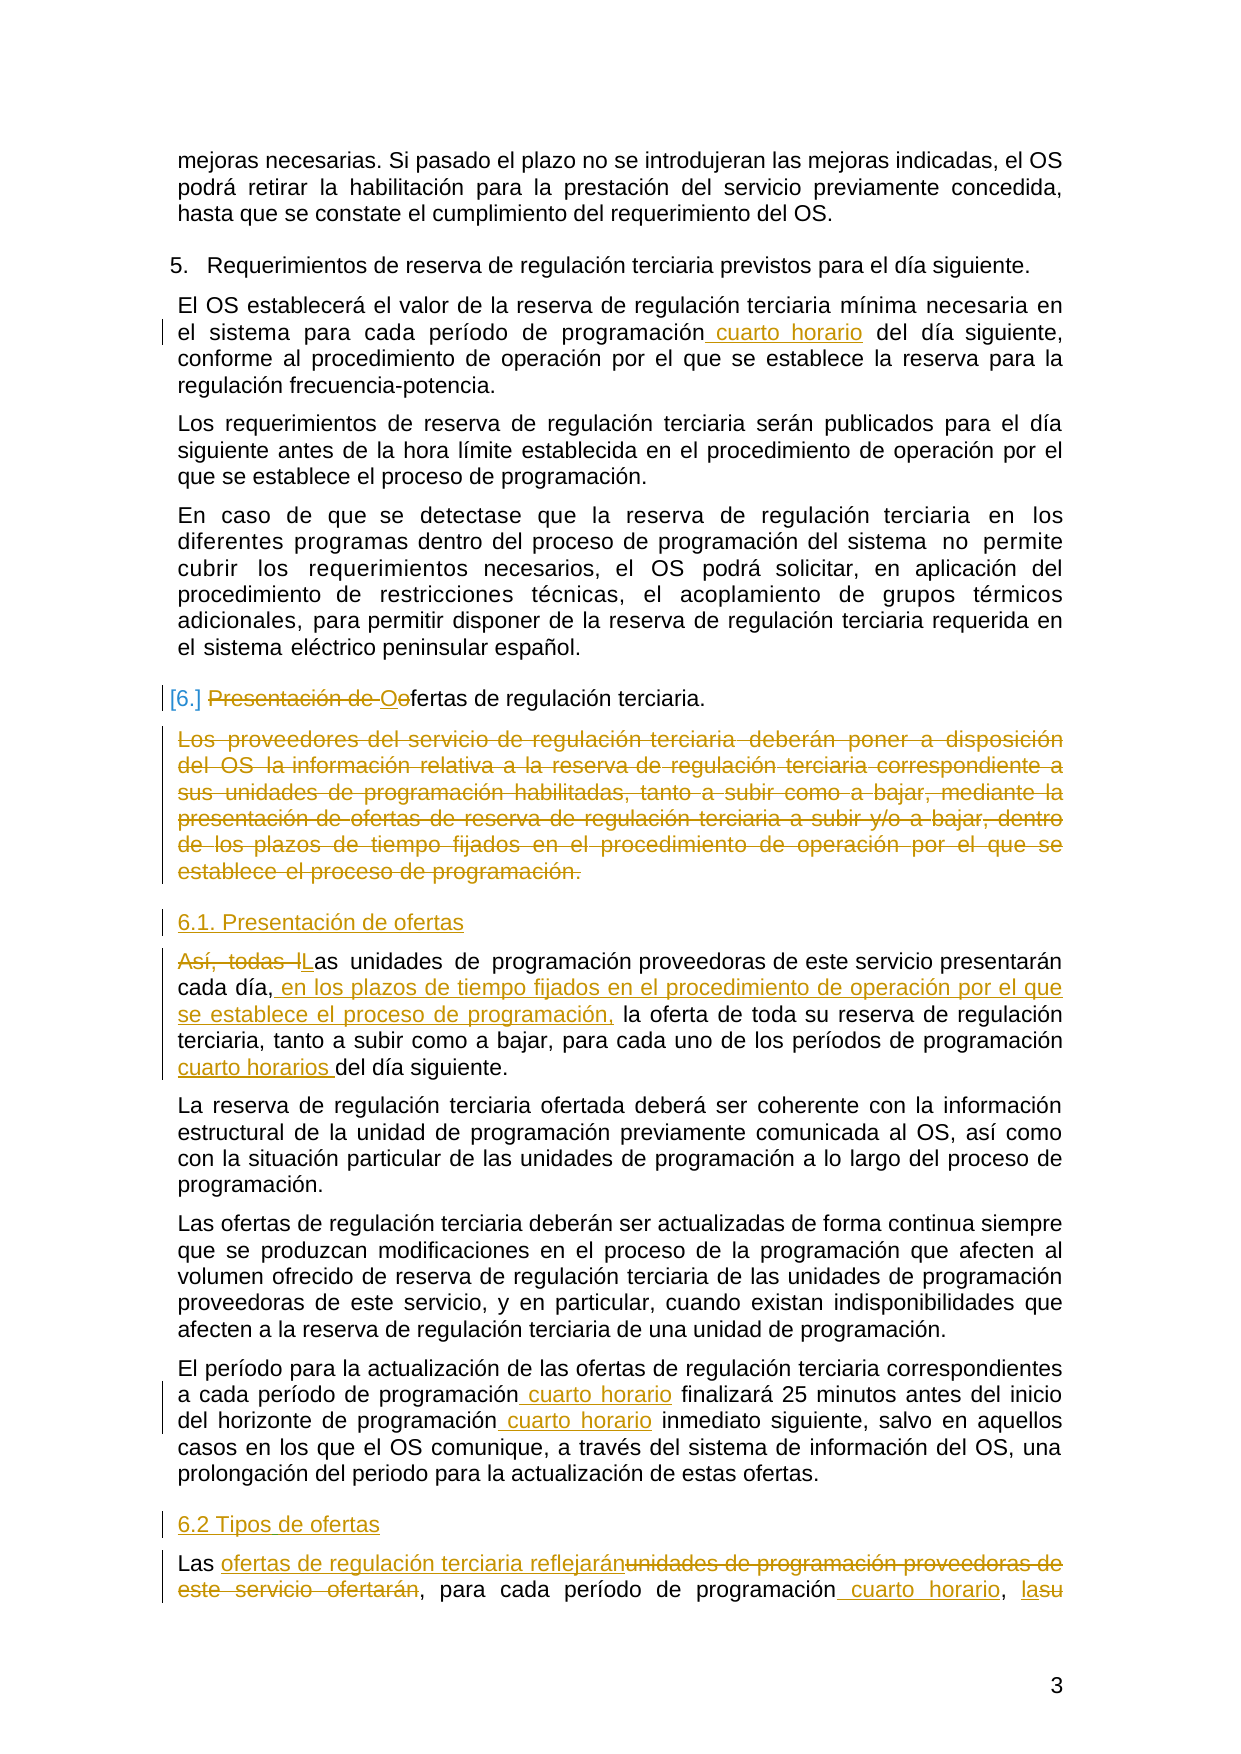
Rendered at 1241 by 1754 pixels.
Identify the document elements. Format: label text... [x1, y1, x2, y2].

text El OS establecerá el valor de la reserva de regulación terciaria mínima necesaria en el sistema para cada período de programación del día siguiente, conforme al procedimiento de operación por el que se establece la reserva para la regulación frecuencia-potencia. [177, 292, 1063, 398]
text El período para la actualización de las ofertas de regulación terciaria correspondientes a cada período de programación finalizará 25 minutos antes del inicio del horizonte de programación inmediato siguiente, salvo en aquellos casos en los que el OS comunique, a través del sistema de información del OS, una prolongación del periodo para la actualización de estas ofertas. [177, 1354, 1063, 1486]
subtitle Requerimientos de reserva de regulación terciaria previstos para el día siguiente. [169, 252, 1063, 278]
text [177, 147, 1063, 227]
text Los requerimientos de reserva de regulación terciaria serán publicados para el día siguiente antes de la hora límite establecida en el procedimiento de operación por el que se establece el proceso de programación. [177, 410, 1063, 489]
text En caso de que se detectase que la reserva de regulación terciaria en los diferentes programas dentro del proceso de programación del sistema no permite cubrir los requerimientos necesarios, el OS podrá solicitar, en aplicación del procedimiento de restricciones técnicas, el acoplamiento de grupos térmicos adicionales, para permitir disponer de la reserva de regulación terciaria requerida en el sistema eléctrico peninsular español. [177, 502, 1063, 660]
text as unidades de programación proveedoras de este servicio presentarán cada día, la oferta de toda su reserva de regulación terciaria, tanto a subir como a bajar, para cada uno de los períodos de programación del día siguiente. [177, 948, 1063, 1080]
text Las ofertas de regulación terciaria deberán ser actualizadas de forma continua siempre que se produzcan modificaciones en el proceso de la programación que afecten al volumen ofrecido de reserva de regulación terciaria de las unidades de programación proveedoras de este servicio, y en particular, cuando existan indisponibilidades que afecten a la reserva de regulación terciaria de una unidad de programación. [177, 1210, 1063, 1342]
subtitle fertas de regulación terciaria. [169, 685, 1063, 711]
text La reserva de regulación terciaria ofertada deberá ser coherente con la información estructural de la unidad de programación previamente comunicada al OS, así como con la situación particular de las unidades de programación a lo largo del proceso de programación. [177, 1092, 1063, 1198]
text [177, 1550, 1063, 1603]
